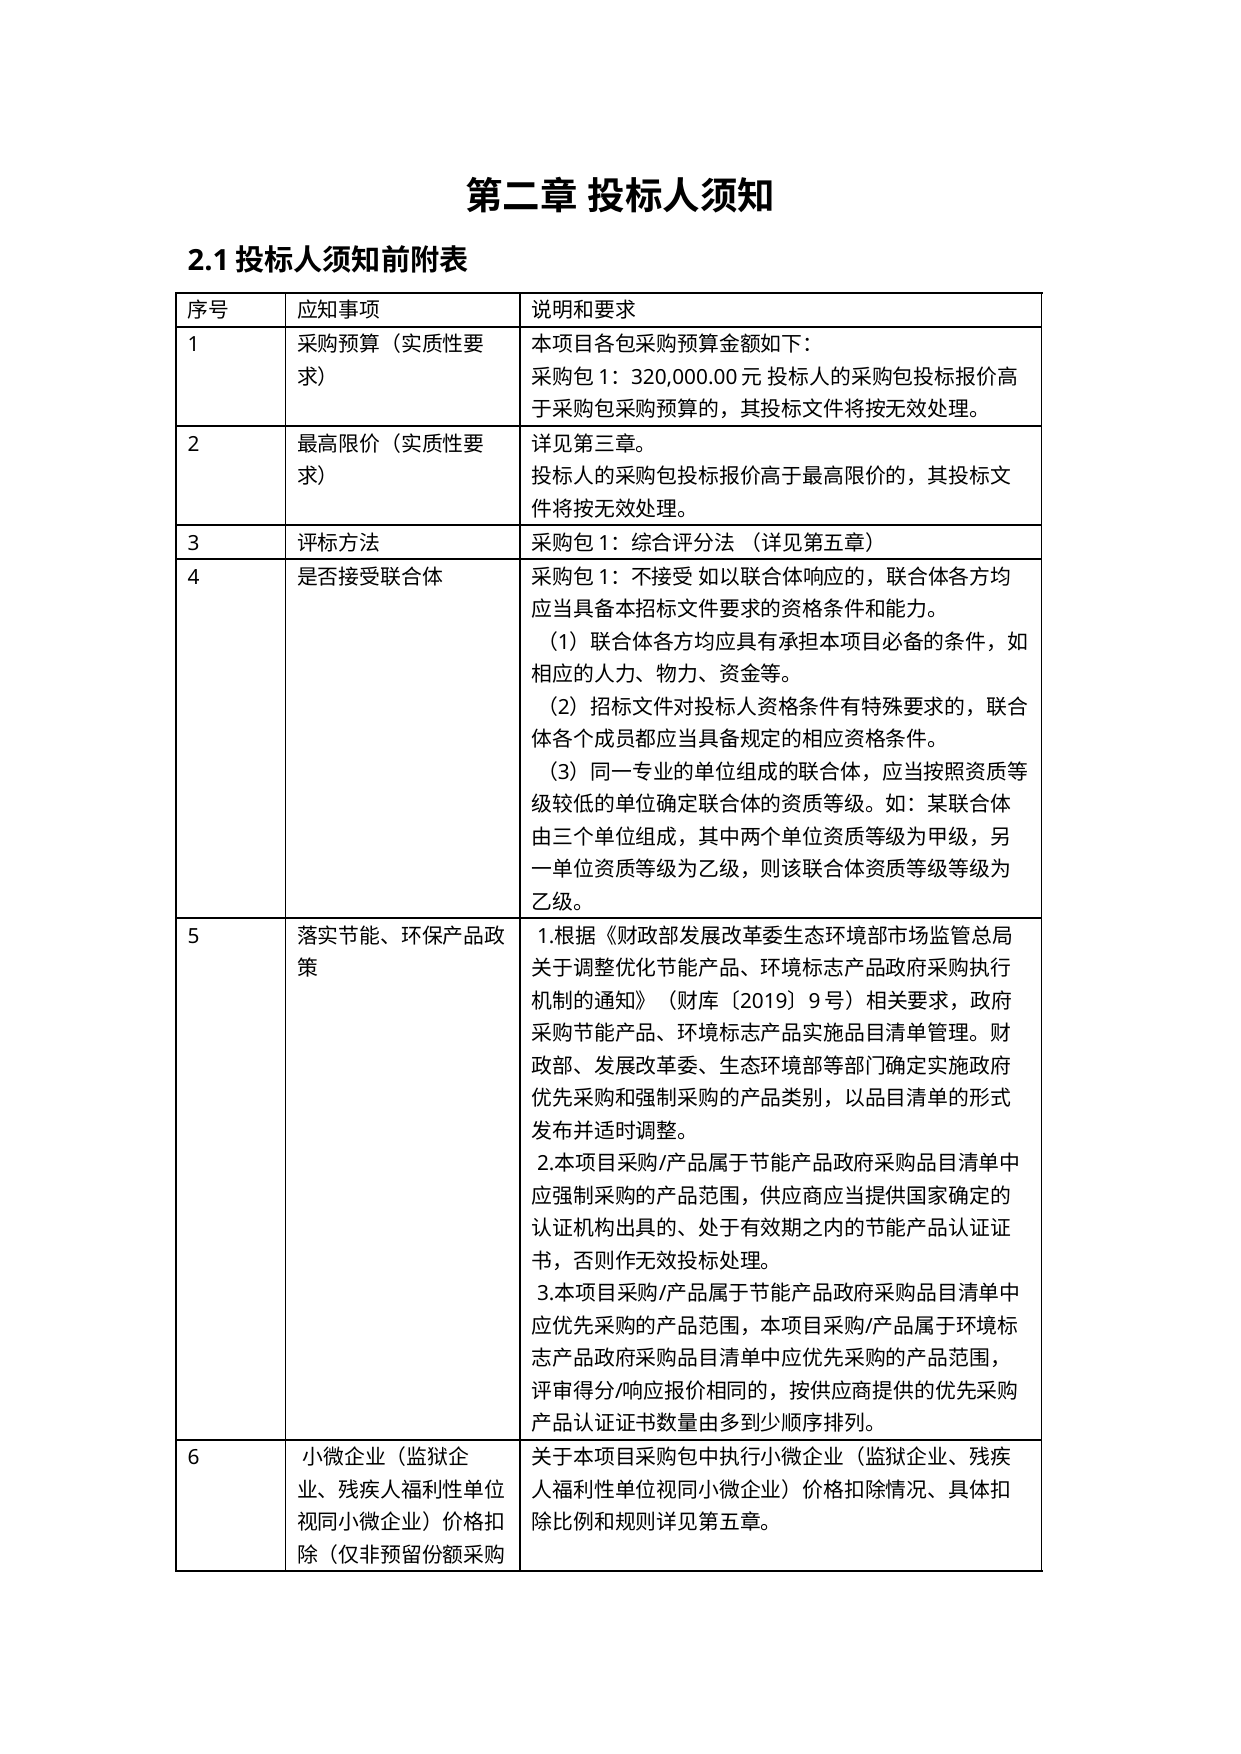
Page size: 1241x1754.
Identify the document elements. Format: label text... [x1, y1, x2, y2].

table_cell 3 [177, 526, 285, 558]
table_cell 本项目各包采购预算金额如下： 采购包1：320,000.00元 投标人的采购包投标报价高于采购包采购预算的，其投标文件将按无效处理。 [521, 328, 1041, 425]
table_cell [286, 1441, 519, 1570]
table_cell 最高限价（实质性要求） [286, 427, 519, 524]
table_cell 评标方法 [286, 526, 519, 558]
table_header 应知事项 [286, 294, 519, 326]
table_cell 2 [177, 427, 285, 524]
table_cell 采购包1：不接受 如以联合体响应的，联合体各方均应当具备本招标文件要求的资格条件和能力。 （1）联合体各方均应具有承担本项目必备的条件，如相应的人力、物力、资金等。 （2）招标文件对投标人资格条件有特殊要求的，联合体各个成员都应当具备规定的相应资格条件。 （3）同一专业的单位组成的联合体，应当按照资质等级较低的单位确定联合体的资质等级。如：某联合体由三个单位组成，其中两个单位资质等级为甲级，另一单位资质等级为乙级，则该联合体资质等级等级为乙级。 [521, 560, 1041, 917]
table_cell 采购包1：综合评分法 （详见第五章） [521, 526, 1041, 558]
table_cell 采购预算（实质性要求） [286, 328, 519, 425]
table_cell 5 [177, 919, 285, 1439]
table_cell 1 [177, 328, 285, 425]
table_cell 详见第三章。 投标人的采购包投标报价高于最高限价的，其投标文件将按无效处理。 [521, 427, 1041, 524]
table_cell 落实节能、环保产品政策 [286, 919, 519, 1439]
table_cell 4 [177, 560, 285, 917]
table_header 序号 [177, 294, 285, 326]
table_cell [521, 1441, 1041, 1570]
table_cell 6 [177, 1441, 285, 1570]
table_cell 是否接受联合体 [286, 560, 519, 917]
table_cell 1.根据《财政部发展改革委生态环境部市场监管总局关于调整优化节能产品、环境标志产品政府采购执行机制的通知》（财库〔2019〕9号）相关要求，政府采购节能产品、环境标志产品实施品目清单管理。财政部、发展改革委、生态环境部等部门确定实施政府优先采购和强制采购的产品类别，以品目清单的形式发布并适时调整。 2.本项目采购/产品属于节能产品政府采购品目清单中应强制采购的产品范围，供应商应当提供国家确定的认证机构出具的、处于有效期之内的节能产品认证证书，否则作无效投标处理。 3.本项目采购/产品属于节能产品政府采购品目清单中应优先采购的产品范围，本项目采购/产品属于环境标志产品政府采购品目清单中应优先采购的产品范围，评审得分/响应报价相同的，按供应商提供的优先采购产品认证证书数量由多到少顺序排列。 [521, 919, 1041, 1439]
text 2.1投标人须知前附表 [187, 227, 1053, 292]
table_header 说明和要求 [521, 294, 1041, 326]
text 第二章 投标人须知 [187, 162, 1053, 227]
